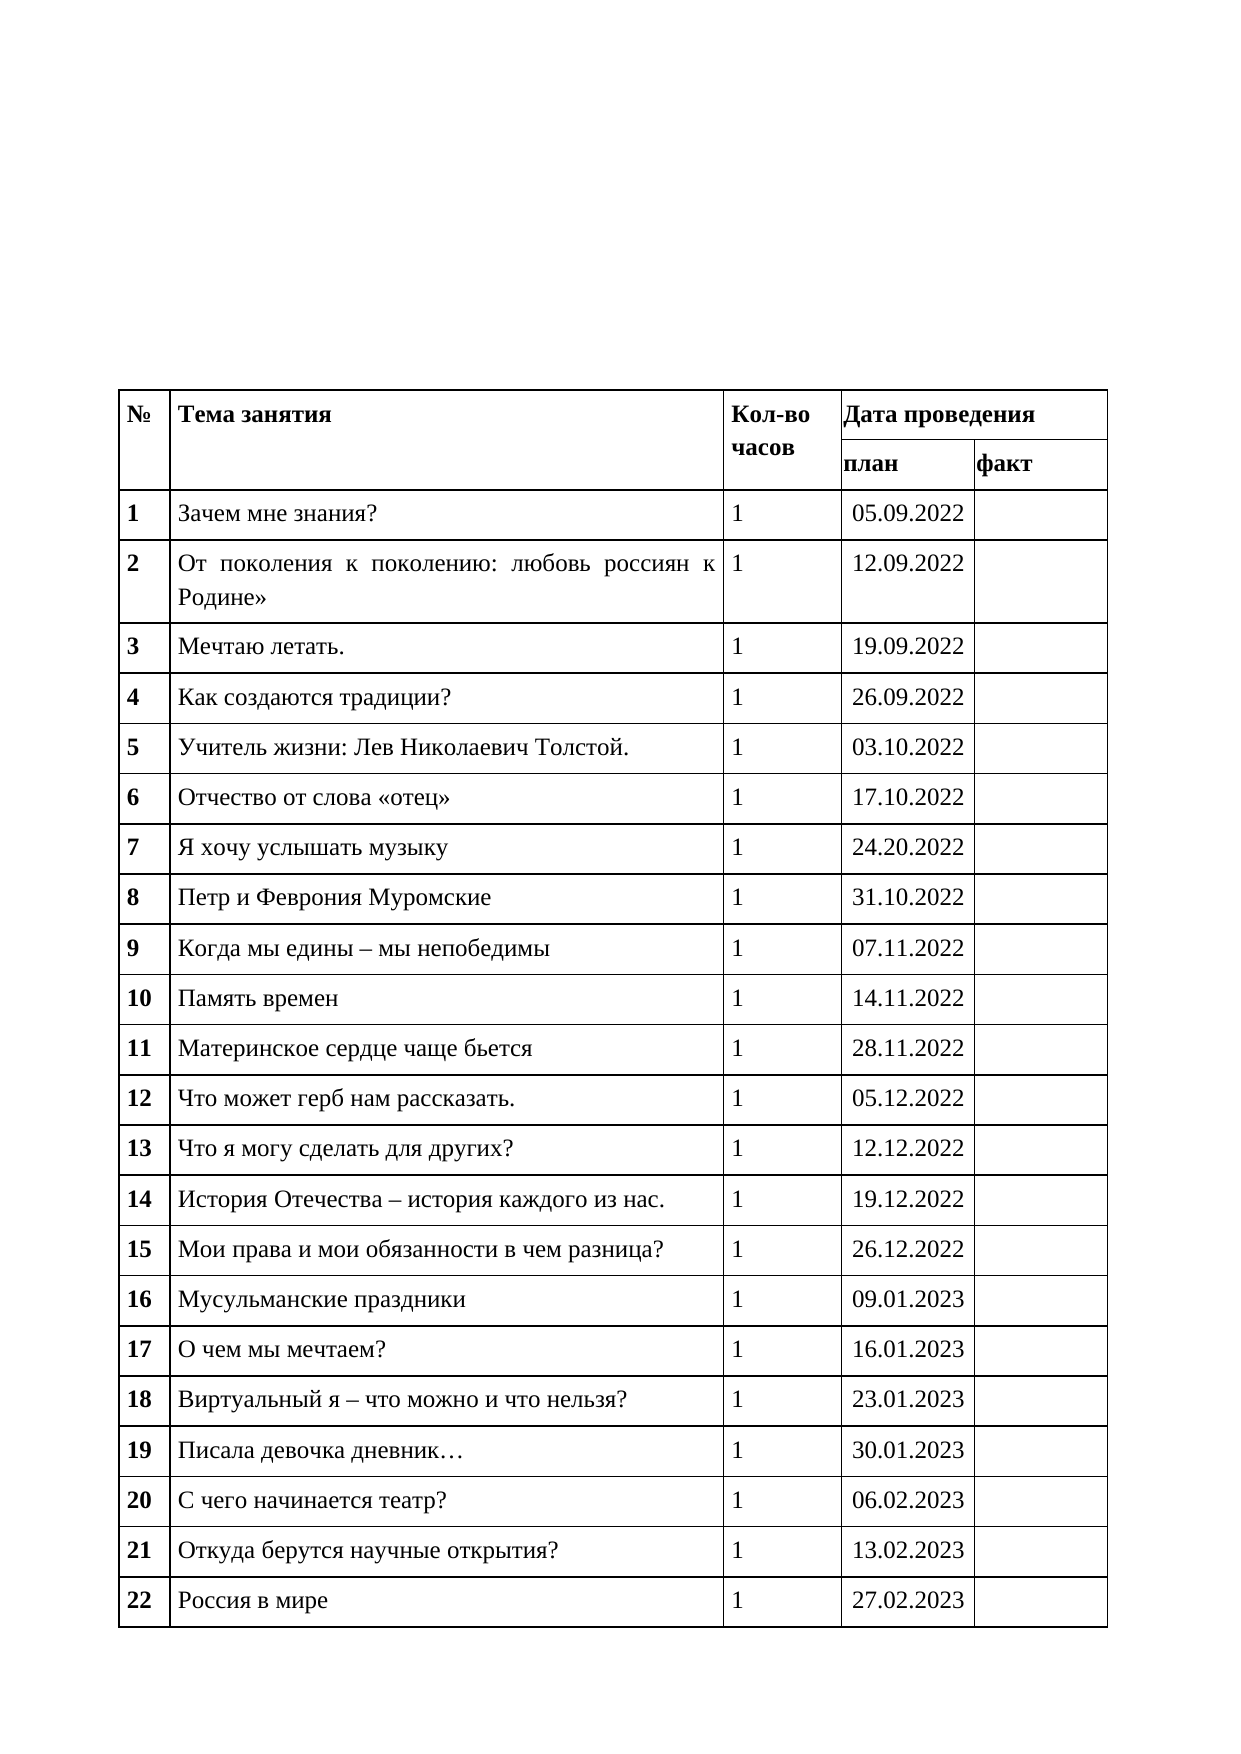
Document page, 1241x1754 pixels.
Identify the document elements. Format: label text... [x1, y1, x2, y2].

table_cell От поколения к поколению: любовь россиян к Родине» [171, 541, 723, 622]
table_cell Материнское сердце чаще бьется [171, 1025, 723, 1074]
table_header Кол-во часов [724, 391, 841, 489]
table_cell [975, 674, 1107, 722]
table_cell 1 [724, 925, 841, 973]
table_cell 1 [724, 1477, 841, 1526]
table_cell [975, 1527, 1107, 1576]
table_cell [975, 1076, 1107, 1124]
table_cell 30.01.2023 [842, 1427, 974, 1476]
table_cell 1 [724, 1176, 841, 1224]
table_cell Я хочу услышать музыку [171, 825, 723, 873]
table_cell 19.09.2022 [842, 624, 974, 672]
table_cell 14 [120, 1176, 169, 1224]
table_cell 1 [724, 1126, 841, 1174]
table_cell [975, 1327, 1107, 1375]
table_cell 17 [120, 1327, 169, 1375]
table_cell [975, 1025, 1107, 1074]
table_cell 09.01.2023 [842, 1276, 974, 1325]
table_header № [120, 391, 169, 489]
table_cell 11 [120, 1025, 169, 1074]
table_cell 03.10.2022 [842, 724, 974, 773]
table_cell 1 [724, 825, 841, 873]
table_cell 24.20.2022 [842, 825, 974, 873]
table_cell 1 [724, 1527, 841, 1576]
table_cell Учитель жизни: Лев Николаевич Толстой. [171, 724, 723, 773]
table_cell 1 [724, 1427, 841, 1476]
table_cell 12.09.2022 [842, 541, 974, 622]
table_cell [975, 1377, 1107, 1425]
table_cell Когда мы едины – мы непобедимы [171, 925, 723, 973]
table_cell 28.11.2022 [842, 1025, 974, 1074]
table_cell Что я могу сделать для других? [171, 1126, 723, 1174]
table_cell 1 [120, 491, 169, 539]
table_cell 7 [120, 825, 169, 873]
table_cell Писала девочка дневник… [171, 1427, 723, 1476]
table_cell Отчество от слова «отец» [171, 774, 723, 823]
table_cell [975, 1578, 1107, 1626]
table_cell Мои права и мои обязанности в чем разница? [171, 1226, 723, 1275]
table_cell 05.09.2022 [842, 491, 974, 539]
table_header Тема занятия [171, 391, 723, 489]
table_cell 26.12.2022 [842, 1226, 974, 1275]
table_cell [975, 1427, 1107, 1476]
table_header Дата проведения [842, 391, 1107, 439]
table_cell 12.12.2022 [842, 1126, 974, 1174]
table_cell О чем мы мечтаем? [171, 1327, 723, 1375]
table_cell [975, 1276, 1107, 1325]
table_cell 19 [120, 1427, 169, 1476]
table_cell 21 [120, 1527, 169, 1576]
table_cell [975, 875, 1107, 923]
table_cell факт [975, 440, 1107, 489]
table_cell 4 [120, 674, 169, 722]
table_cell 1 [724, 491, 841, 539]
table_cell 1 [724, 1377, 841, 1425]
table_cell Что может герб нам рассказать. [171, 1076, 723, 1124]
table_cell 06.02.2023 [842, 1477, 974, 1526]
table_cell 1 [724, 875, 841, 923]
table_cell [975, 1226, 1107, 1275]
table_cell 16.01.2023 [842, 1327, 974, 1375]
table_cell [975, 491, 1107, 539]
table_cell 18 [120, 1377, 169, 1425]
table_cell 1 [724, 1025, 841, 1074]
table_cell 23.01.2023 [842, 1377, 974, 1425]
table_cell Откуда берутся научные открытия? [171, 1527, 723, 1576]
table_cell 13.02.2023 [842, 1527, 974, 1576]
table_cell С чего начинается театр? [171, 1477, 723, 1526]
table_cell 17.10.2022 [842, 774, 974, 823]
table_cell 07.11.2022 [842, 925, 974, 973]
table_cell [975, 1477, 1107, 1526]
table_cell 31.10.2022 [842, 875, 974, 923]
table_cell 6 [120, 774, 169, 823]
table_cell 12 [120, 1076, 169, 1124]
table_cell Зачем мне знания? [171, 491, 723, 539]
table_cell [975, 724, 1107, 773]
table_cell 2 [120, 541, 169, 622]
table_cell [975, 541, 1107, 622]
table_cell 13 [120, 1126, 169, 1174]
table_cell 14.11.2022 [842, 975, 974, 1024]
table_cell Память времен [171, 975, 723, 1024]
table_cell 1 [724, 674, 841, 722]
table_cell Россия в мире [171, 1578, 723, 1626]
table_cell [975, 774, 1107, 823]
table_cell 10 [120, 975, 169, 1024]
table_cell 27.02.2023 [842, 1578, 974, 1626]
table_cell 26.09.2022 [842, 674, 974, 722]
table_cell 9 [120, 925, 169, 973]
table_cell [975, 624, 1107, 672]
table_cell 20 [120, 1477, 169, 1526]
table_cell 1 [724, 1076, 841, 1124]
table_cell История Отечества – история каждого из нас. [171, 1176, 723, 1224]
table_cell 1 [724, 1276, 841, 1325]
table_cell Мусульманские праздники [171, 1276, 723, 1325]
table_cell [975, 825, 1107, 873]
table_cell 22 [120, 1578, 169, 1626]
table_cell Как создаются традиции? [171, 674, 723, 722]
table_cell 1 [724, 1578, 841, 1626]
table_cell 1 [724, 774, 841, 823]
table_cell 15 [120, 1226, 169, 1275]
table_cell [975, 1126, 1107, 1174]
table_cell [975, 925, 1107, 973]
table_cell 1 [724, 624, 841, 672]
table_cell 8 [120, 875, 169, 923]
table_cell 1 [724, 541, 841, 622]
table_cell [975, 1176, 1107, 1224]
table_cell 19.12.2022 [842, 1176, 974, 1224]
table_cell Мечтаю летать. [171, 624, 723, 672]
table_cell 3 [120, 624, 169, 672]
table_cell 1 [724, 975, 841, 1024]
table_cell 5 [120, 724, 169, 773]
table_cell 16 [120, 1276, 169, 1325]
table_cell 1 [724, 724, 841, 773]
table_cell 1 [724, 1327, 841, 1375]
table_cell Петр и Феврония Муромские [171, 875, 723, 923]
table_cell 05.12.2022 [842, 1076, 974, 1124]
table_cell 1 [724, 1226, 841, 1275]
table_cell Виртуальный я – что можно и что нельзя? [171, 1377, 723, 1425]
table_cell [975, 975, 1107, 1024]
table_cell план [842, 440, 974, 489]
